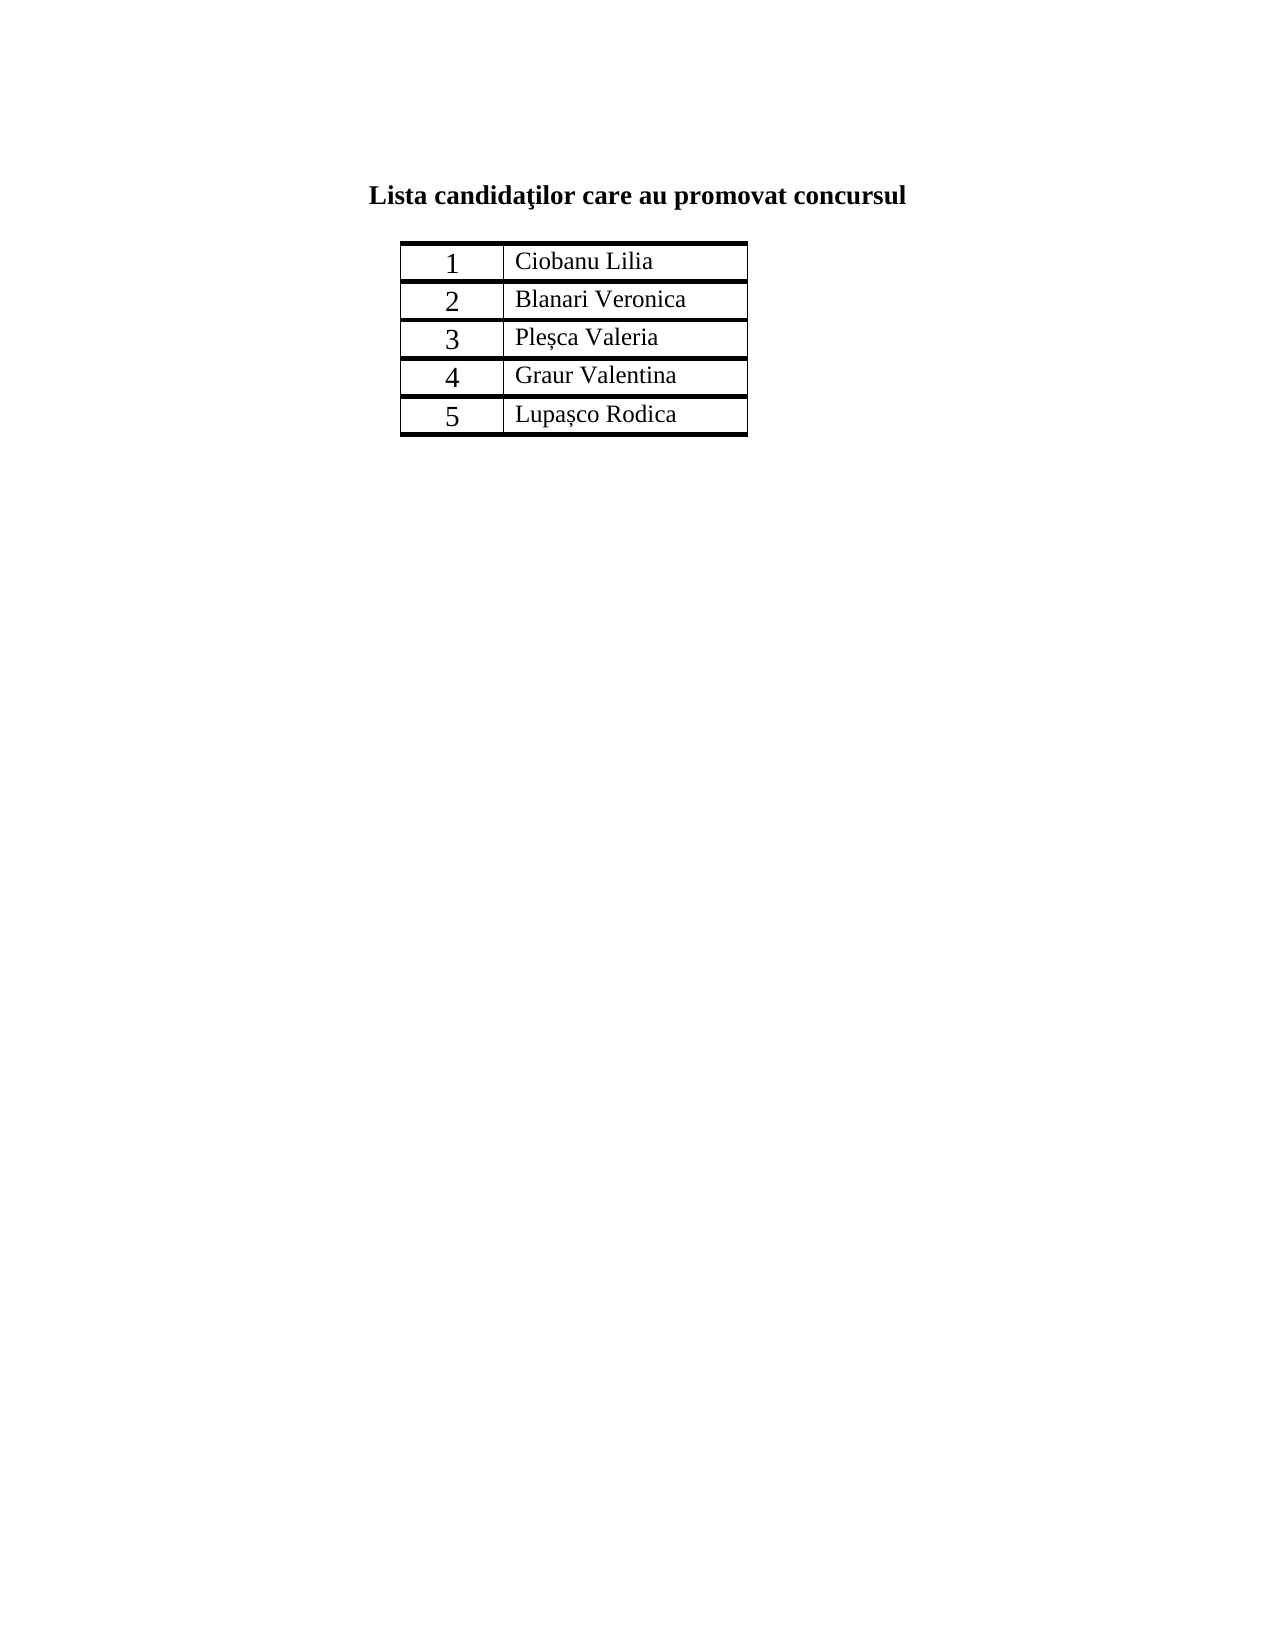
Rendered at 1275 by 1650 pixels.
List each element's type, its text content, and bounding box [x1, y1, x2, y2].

table_cell Blanari Veronica [504, 284, 747, 317]
table_cell Graur Valentina [504, 361, 747, 394]
text Lista candidaţilor care au promovat concursul [150, 179, 1125, 210]
table_cell 5 [401, 399, 503, 432]
table_cell 2 [401, 284, 503, 317]
table_header Ciobanu Lilia [504, 246, 747, 279]
table_cell Pleșca Valeria [504, 322, 747, 356]
table_header 1 [401, 246, 503, 279]
table_cell 4 [401, 361, 503, 394]
table_cell Lupașco Rodica [504, 399, 747, 432]
table_cell 3 [401, 322, 503, 356]
